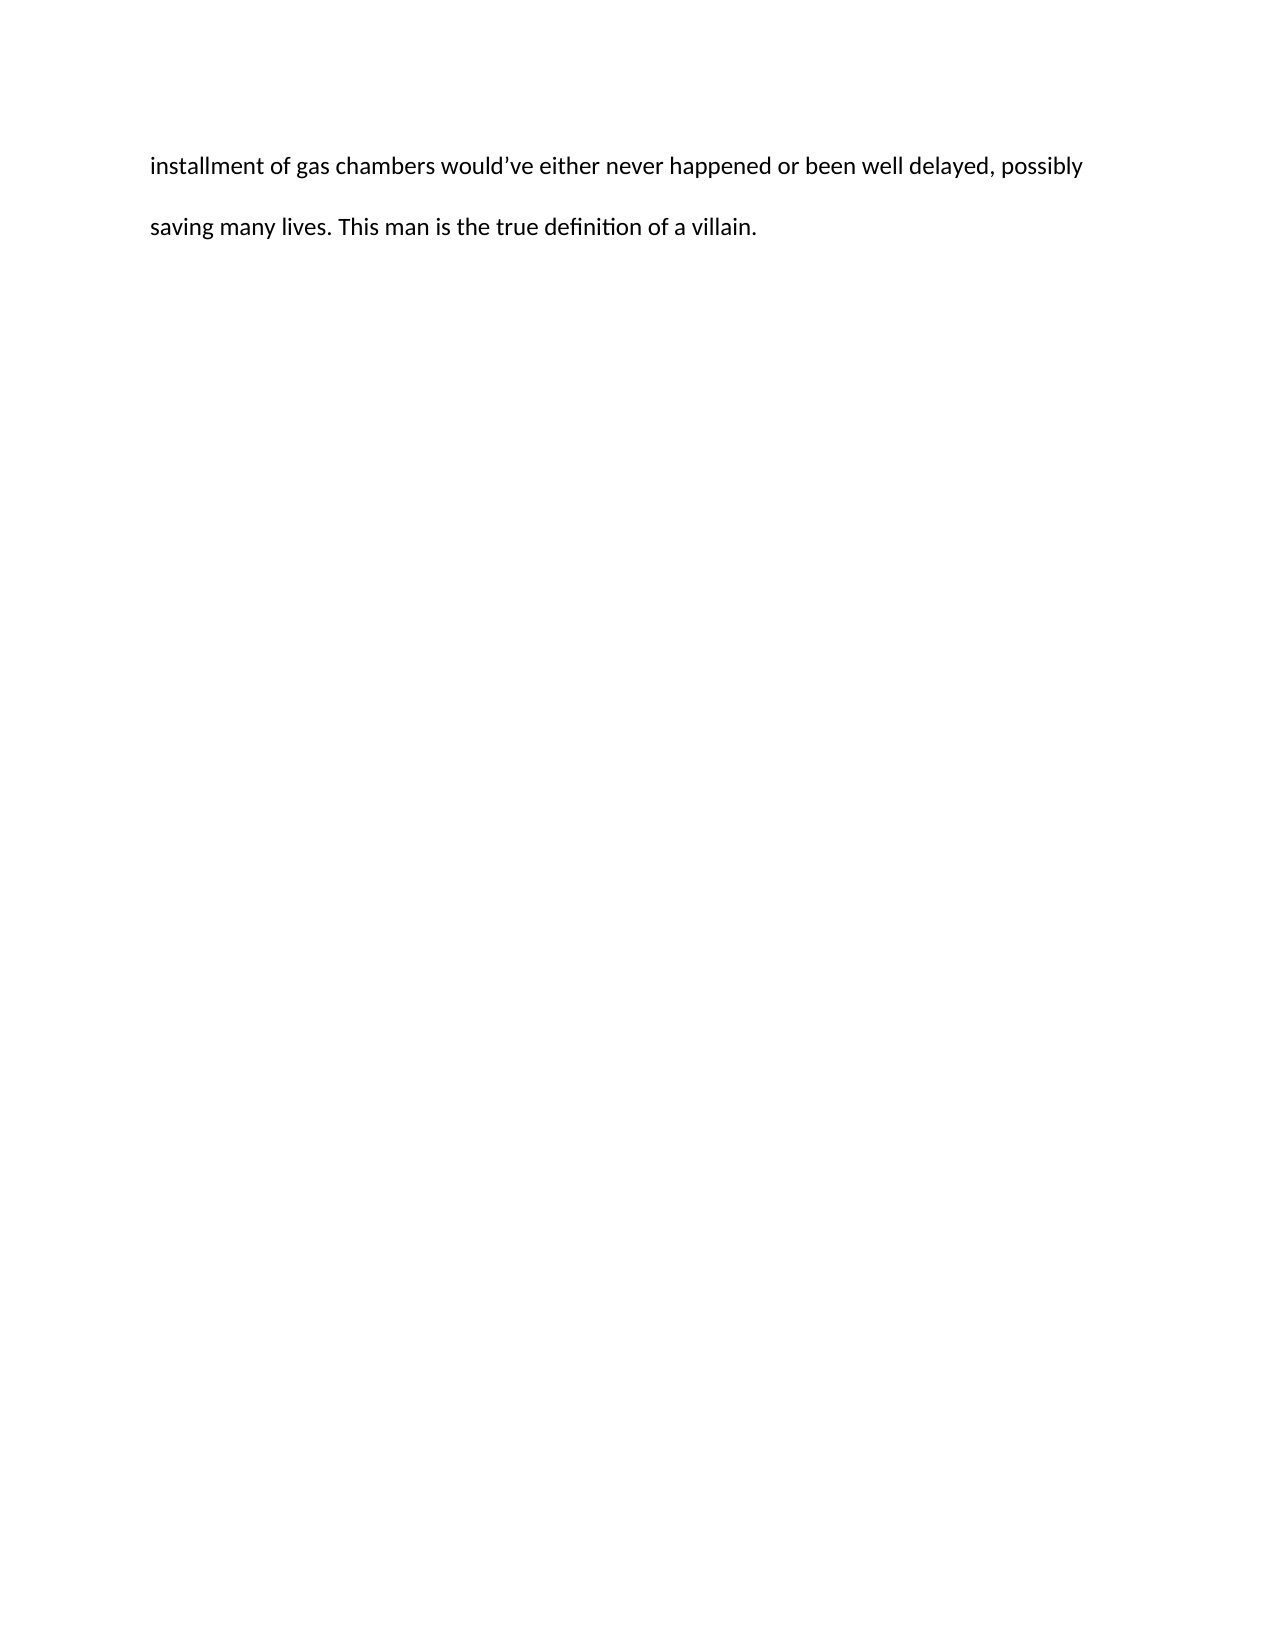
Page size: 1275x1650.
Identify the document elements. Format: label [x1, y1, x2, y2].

text [150, 150, 1125, 242]
